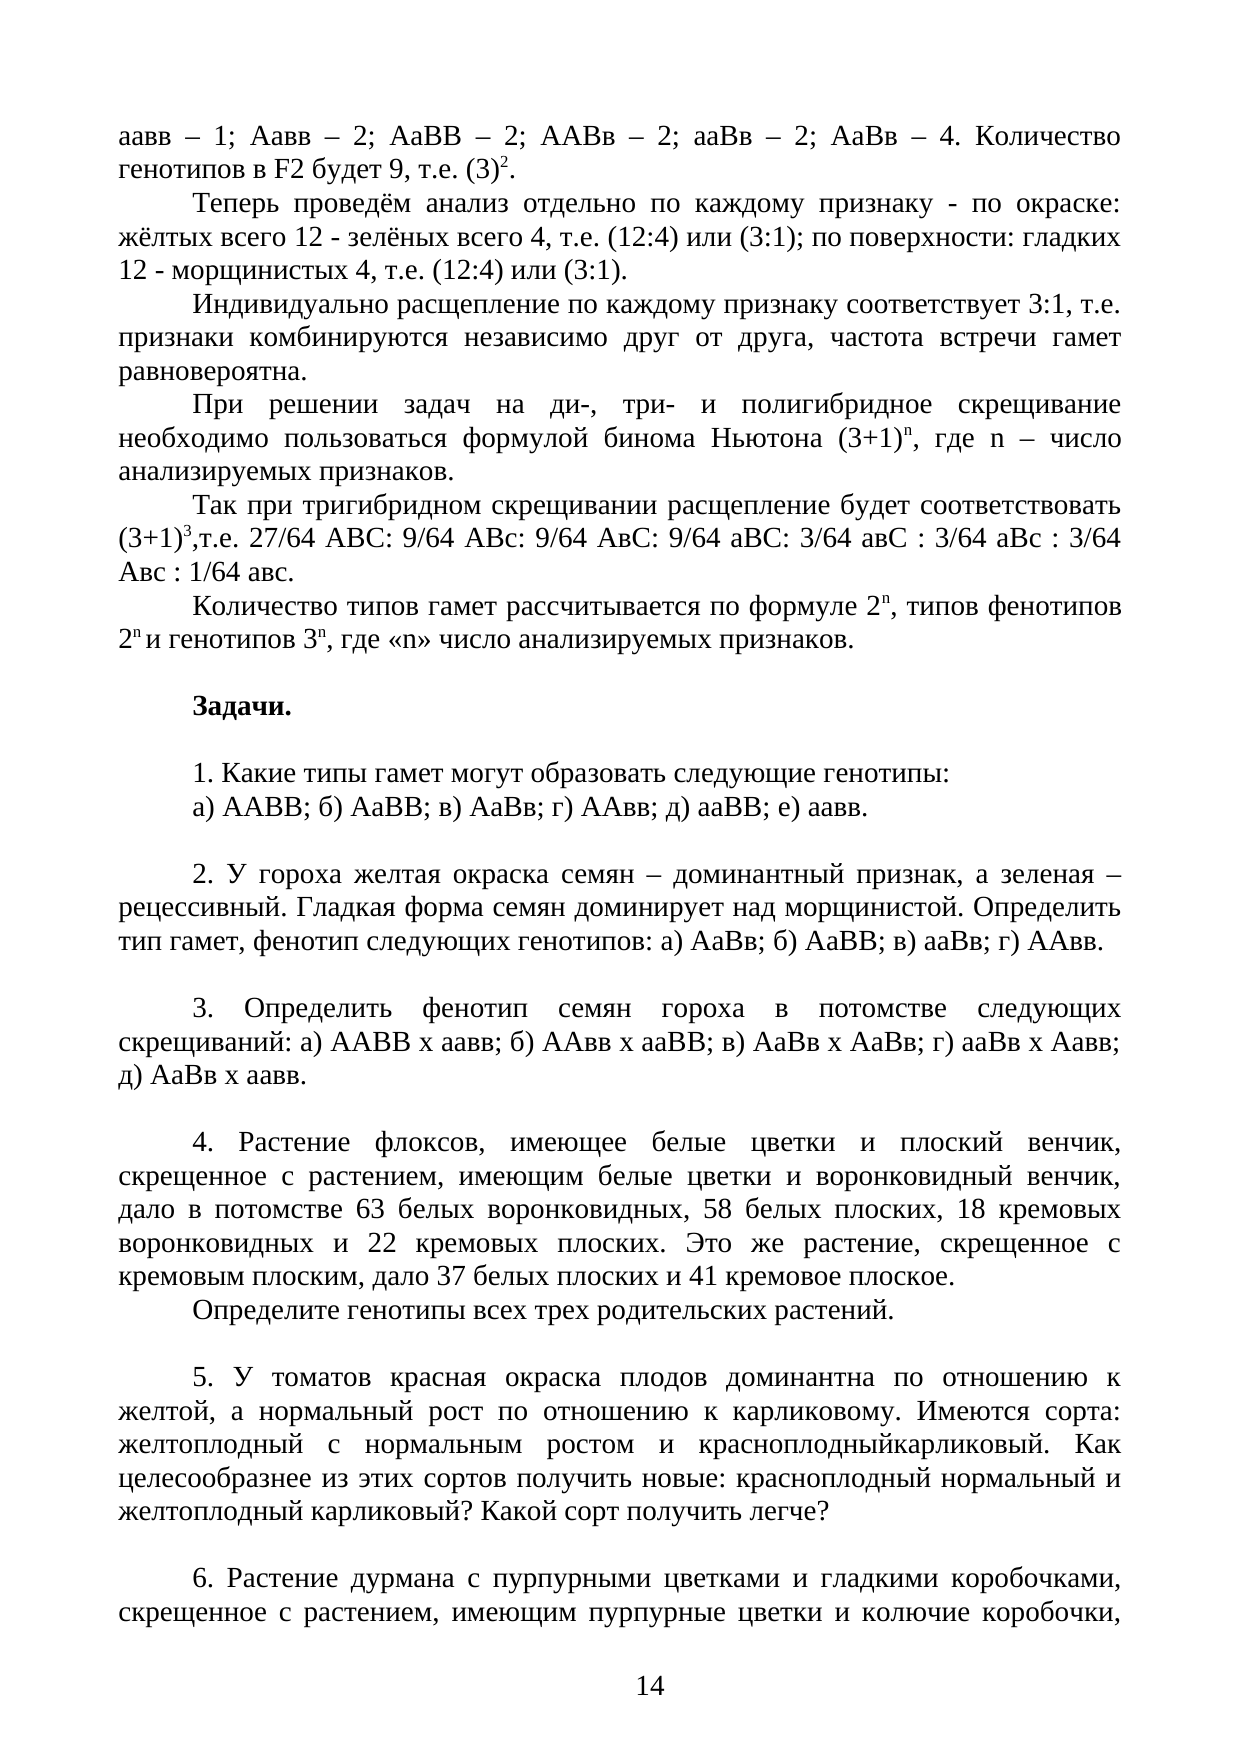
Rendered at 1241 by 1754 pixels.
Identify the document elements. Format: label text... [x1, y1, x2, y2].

text Задачи. [118, 688, 1122, 722]
text При решении задач на ди-, три- и полигибридное скрещивание необходимо пользоваться формулой бинома Ньютона (3+1)n, где n – число анализируемых признаков. [118, 386, 1122, 487]
text а) ААВВ; б) АаВВ; в) АаВв; г) ААвв; д) ааВВ; е) аавв. [118, 789, 1122, 822]
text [118, 118, 1122, 185]
text 4. Растение флоксов, имеющее белые цветки и плоский венчик, скрещенное с растением, имеющим белые цветки и воронковидный венчик, дало в потомстве 63 белых воронковидных, 58 белых плоских, 18 кремовых воронковидных и 22 кремовых плоских. Это же растение, скрещенное с кремовым плоским, дало 37 белых плоских и 41 кремовое плоское. [118, 1124, 1122, 1292]
text Теперь проведём анализ отдельно по каждому признаку - по окраске: жёлтых всего 12 - зелёных всего 4, т.е. (12:4) или (3:1); по поверхности: гладких 12 - морщинистых 4, т.е. (12:4) или (3:1). [118, 185, 1122, 286]
text Количество типов гамет рассчитывается по формуле 2n, типов фенотипов 2n и генотипов 3n, где «n» число анализируемых признаков. [118, 588, 1122, 655]
text 2. У гороха желтая окраска семян – доминантный признак, а зеленая – рецессивный. Гладкая форма семян доминирует над морщинистой. Определить тип гамет, фенотип следующих генотипов: а) АаВв; б) АаВВ; в) ааВв; г) ААвв. [118, 856, 1122, 957]
text Индивидуально расщепление по каждому признаку соответствует 3:1, т.е. признаки комбинируются независимо друг от друга, частота встречи гамет равновероятна. [118, 286, 1122, 386]
text Так при тригибридном скрещивании расщепление будет соответствовать (3+1)3,т.е. 27/64 АВС: 9/64 АВс: 9/64 АвС: 9/64 аВС: 3/64 авС : 3/64 аВс : 3/64 Авс : 1/64 авс. [118, 487, 1122, 588]
text 1. Какие типы гамет могут образовать следующие генотипы: [118, 755, 1122, 789]
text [118, 1560, 1122, 1627]
text 5. У томатов красная окраска плодов доминантна по отношению к желтой, а нормальный рост по отношению к карликовому. Имеются сорта: желтоплодный с нормальным ростом и красноплодныйкарликовый. Как целесообразнее из этих сортов получить новые: красноплодный нормальный и желтоплодный карликовый? Какой сорт получить легче? [118, 1359, 1122, 1527]
text 3. Определить фенотип семян гороха в потомстве следующих скрещиваний: а) ААВВ х аавв; б) ААвв х ааВВ; в) АаВв х АаВв; г) ааВв х Аавв; д) АаВв х аавв. [118, 990, 1122, 1091]
text Определите генотипы всех трех родительских растений. [118, 1292, 1122, 1326]
